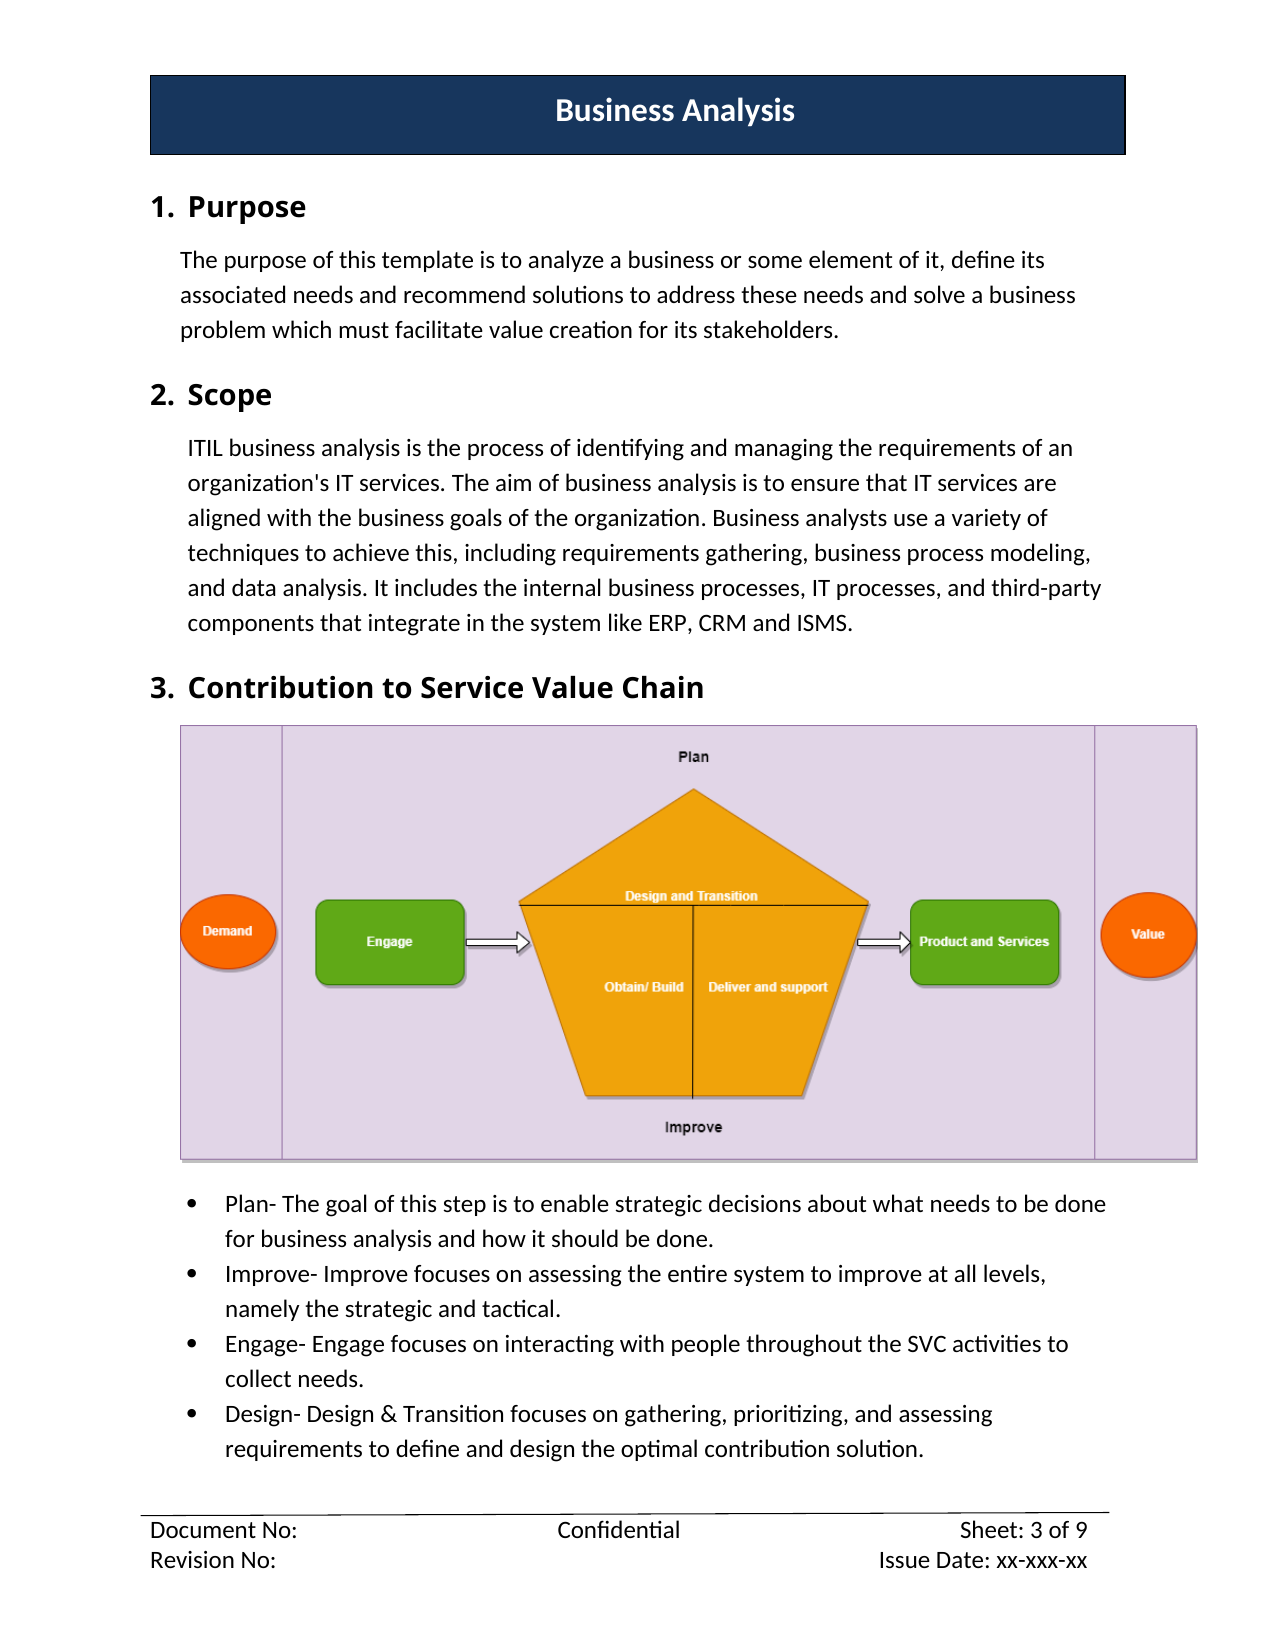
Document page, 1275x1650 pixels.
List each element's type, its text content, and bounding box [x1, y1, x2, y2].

text ITIL business analysis is the process of identifying and managing the requirements of an organization's IT services. The aim of business analysis is to ensure that IT services are aligned with the business goals of the organization. Business analysts use a variety of techniques to achieve this, including requirements gathering, business process modeling, and data analysis. It includes the internal business processes, IT processes, and third-party components that integrate in the system like ERP, CRM and ISMS. [187, 432, 1125, 638]
picture [180, 725, 1198, 1163]
subtitle Scope [150, 374, 1125, 414]
subtitle Contribution to Service Value Chain [150, 667, 1125, 707]
list Design- Design & Transition focuses on gathering, prioritizing, and assessing requirements to define and design the optimal contribution solution. [187, 1398, 1125, 1463]
list Engage- Engage focuses on interacting with people throughout the SVC activities to collect needs. [187, 1328, 1125, 1393]
list Plan- The goal of this step is to enable strategic decisions about what needs to be done for business analysis and how it should be done. [187, 1188, 1125, 1253]
subtitle Purpose [150, 186, 1125, 226]
text The purpose of this template is to analyze a business or some element of it, define its associated needs and recommend solutions to address these needs and solve a business problem which must facilitate value creation for its stakeholders. [180, 244, 1125, 344]
list Improve- Improve focuses on assessing the entire system to improve at all levels, namely the strategic and tactical. [187, 1258, 1125, 1323]
